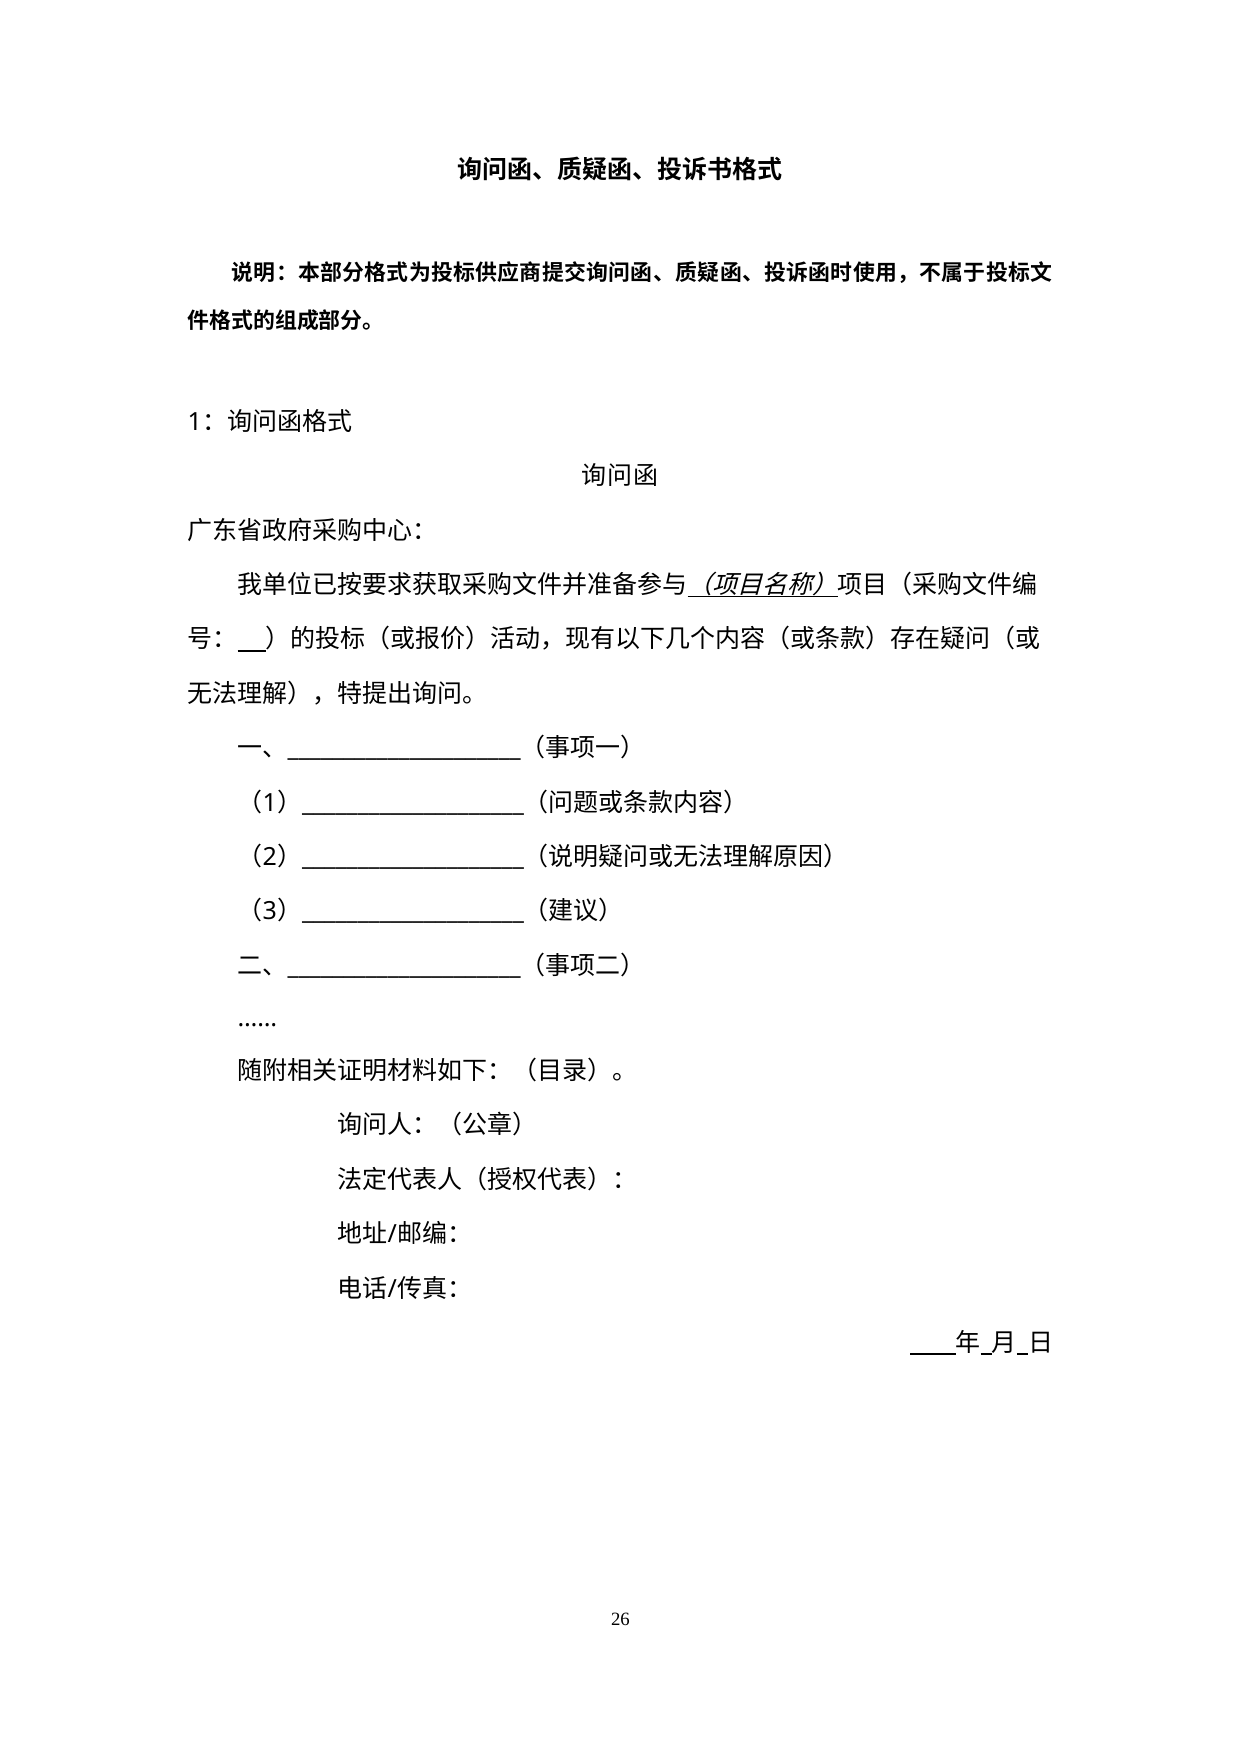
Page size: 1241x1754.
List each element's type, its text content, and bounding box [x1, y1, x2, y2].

text 一、_____________________（事项一） [187, 728, 1053, 764]
text 询问人：（公章） [187, 1105, 1053, 1141]
text （1）____________________（问题或条款内容） [187, 782, 1053, 818]
text 地址/邮编： [187, 1214, 1053, 1250]
text 询问函、质疑函、投诉书格式 [187, 150, 1053, 186]
text …… [187, 999, 1053, 1034]
text 广东省政府采购中心： [187, 510, 1053, 546]
text （2）____________________（说明疑问或无法理解原因） [187, 836, 1053, 873]
text （3）____________________（建议） [187, 891, 1053, 927]
text 年 月 日 [187, 1322, 1053, 1359]
text 二、_____________________（事项二） [187, 945, 1053, 981]
text 电话/传真： [187, 1268, 1053, 1304]
text 询问函 [187, 456, 1053, 492]
text 我单位已按要求获取采购文件并准备参与（项目名称）项目（采购文件编号： ）的投标（或报价）活动，现有以下几个内容（或条款）存在疑问（或无法理解），特提出询问。 [187, 564, 1053, 709]
text 1：询问函格式 [187, 401, 1053, 438]
text 随附相关证明材料如下：（目录）。 [187, 1051, 1053, 1087]
text 说明：本部分格式为投标供应商提交询问函、质疑函、投诉函时使用，不属于投标文件格式的组成部分。 [187, 255, 1053, 334]
text 法定代表人（授权代表）： [187, 1159, 1053, 1196]
